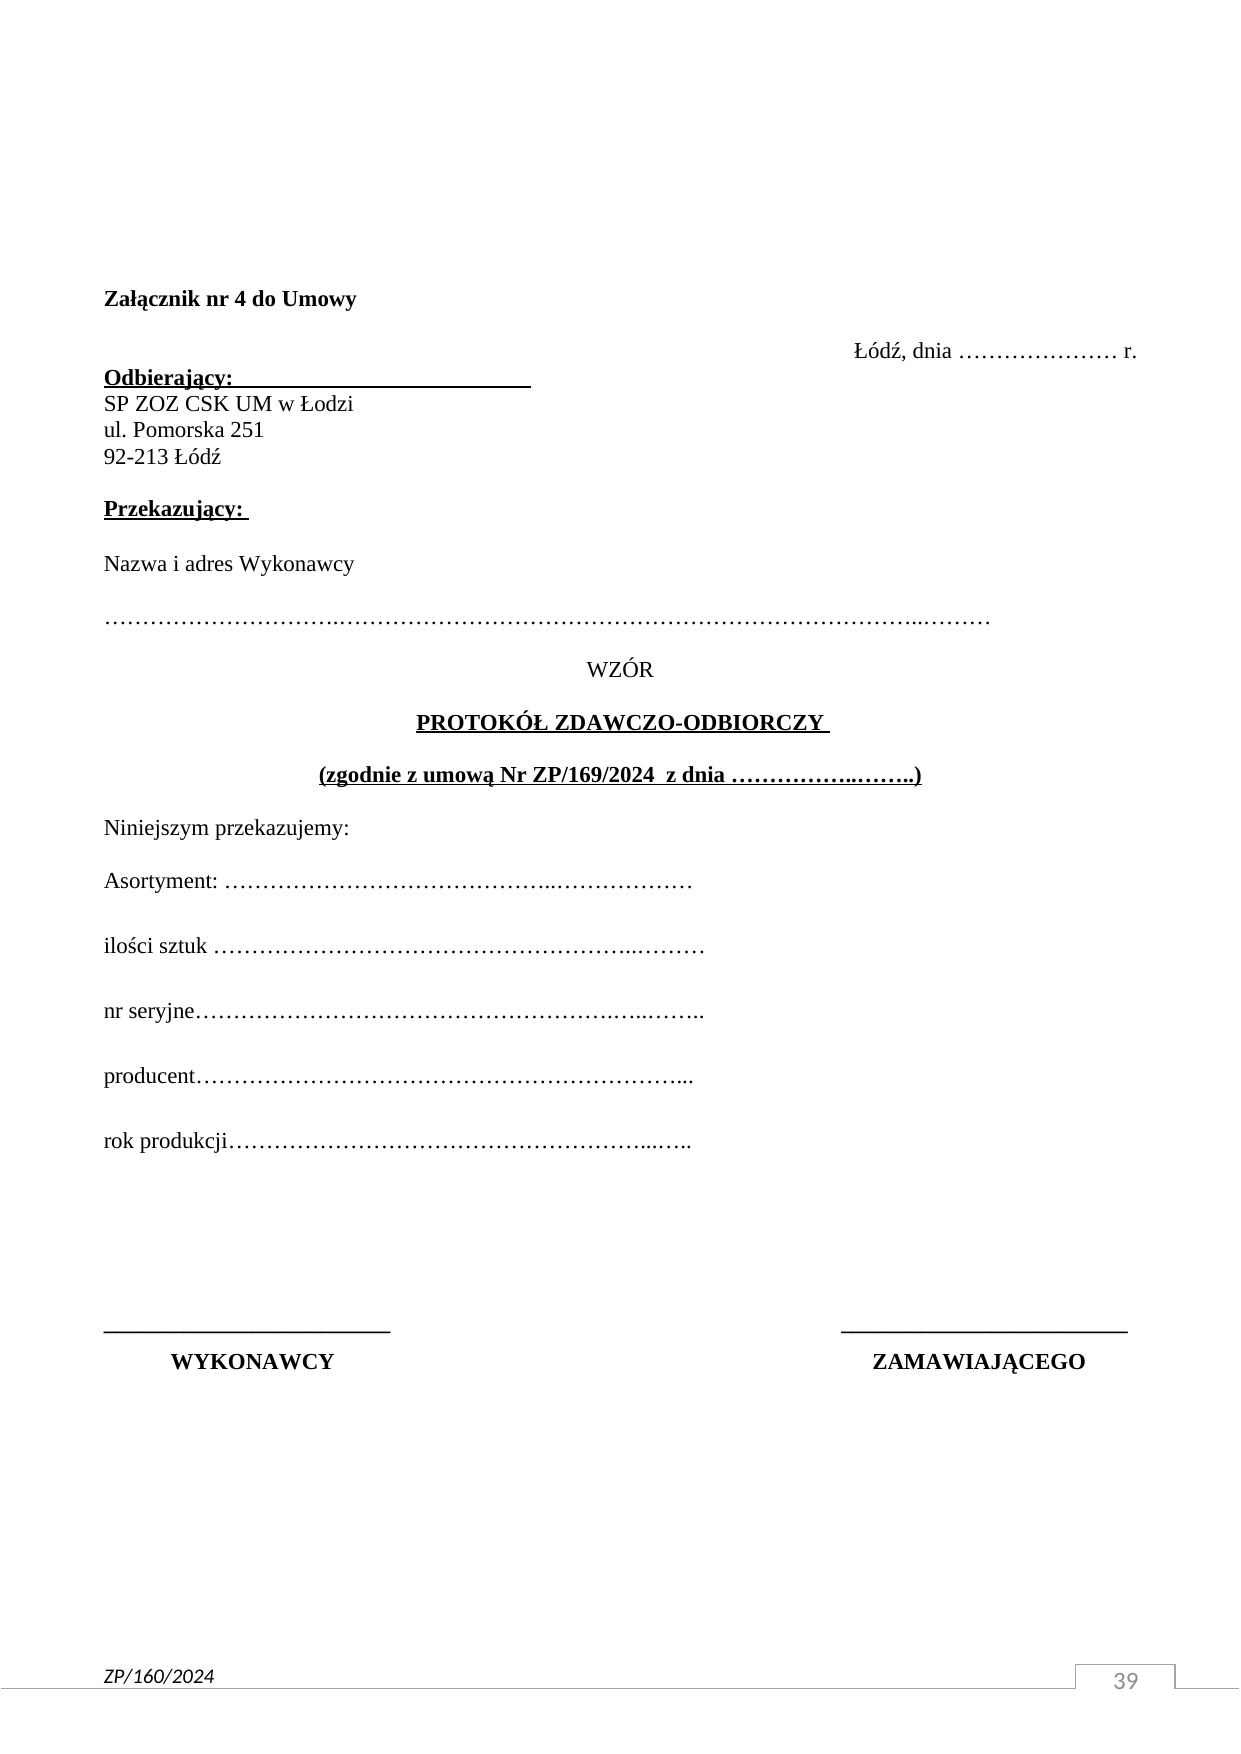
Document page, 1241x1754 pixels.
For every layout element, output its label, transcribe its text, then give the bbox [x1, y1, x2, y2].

text producent………………………………………………………... [103, 1062, 1137, 1089]
text rok produkcji………………………………………………...….. [103, 1128, 1137, 1154]
text 92-213 Łódź [103, 443, 1137, 469]
text (zgodnie z umową Nr ZP/169/2024 z dnia ……………..……..) [103, 761, 1137, 788]
text _________________________ _________________________ [103, 1309, 1137, 1336]
text ilości sztuk ………………………………………………..……… [103, 932, 1137, 958]
text Przekazujący: [103, 495, 1137, 522]
text ………………………….…………………………………………………………………..……… [103, 603, 1137, 629]
text Niniejszym przekazujemy: [103, 814, 1137, 840]
text nr seryjne……………………………………………….…..…….. [103, 997, 1137, 1023]
text Nazwa i adres Wykonawcy [103, 551, 1137, 577]
text Asortyment: ……………………………………..……………… [103, 867, 1137, 893]
text Załącznik nr 4 do Umowy [103, 284, 1137, 311]
text SP ZOZ CSK UM w Łodzi [103, 390, 1137, 416]
text Odbierający: [103, 364, 1137, 390]
text WYKONAWCY ZAMAWIAJĄCEGO [103, 1348, 1137, 1374]
text PROTOKÓŁ ZDAWCZO-ODBIORCZY [103, 709, 1137, 735]
text WZÓR [103, 656, 1137, 682]
text Łódź, dnia ………………… r. [103, 337, 1137, 364]
text ul. Pomorska 251 [103, 416, 1137, 443]
